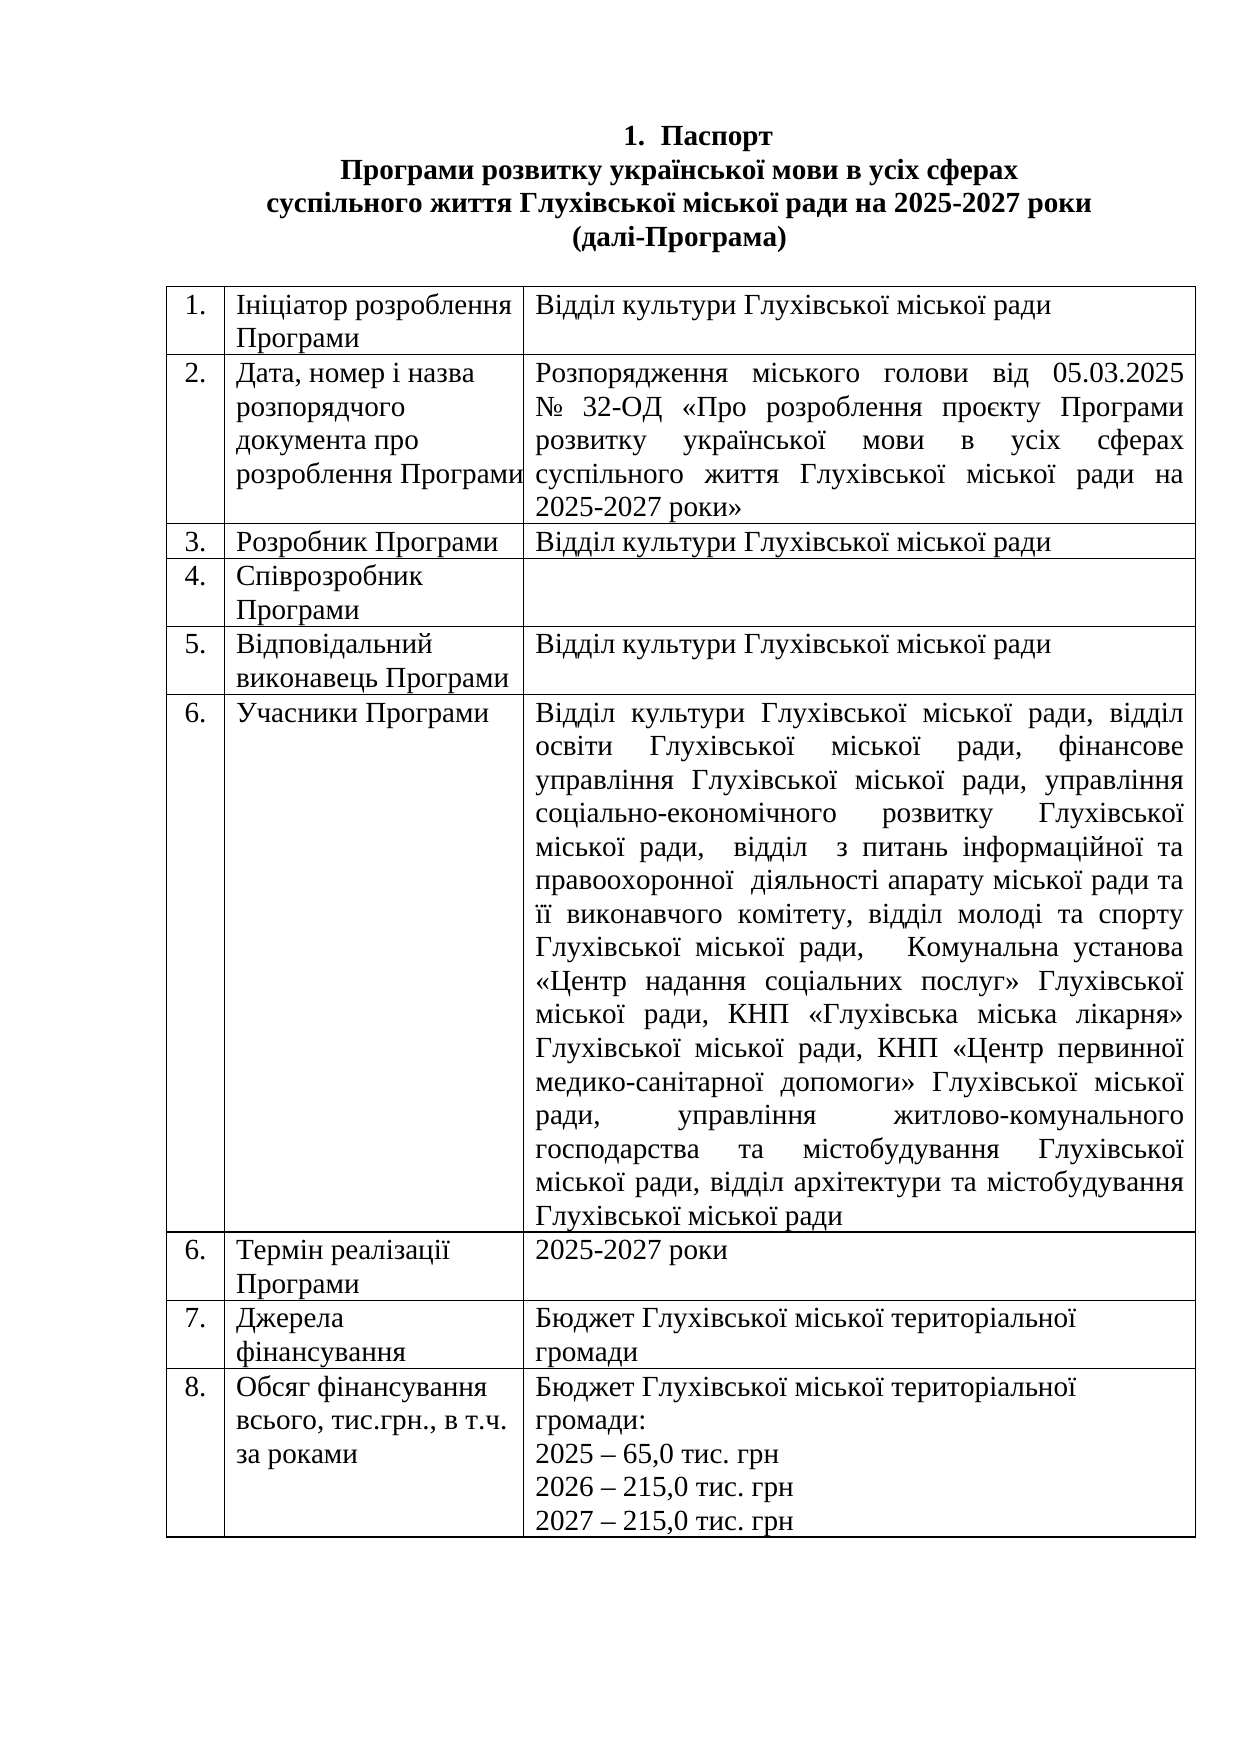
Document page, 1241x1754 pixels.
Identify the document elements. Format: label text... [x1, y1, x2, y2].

text (далі-Програма) [177, 219, 1181, 252]
table_header 1. [167, 287, 224, 354]
table_cell 4. [167, 559, 224, 626]
table_header Відділ культури Глухівської міської ради [524, 287, 1195, 354]
table_cell 3. [167, 524, 224, 557]
table_cell 6. [167, 695, 224, 1231]
table_cell Джерела фінансування [225, 1301, 523, 1368]
table_cell 2025-2027 роки [524, 1233, 1195, 1299]
table_cell Дата, номер і назва розпорядчого документа про розроблення Програми [225, 355, 523, 523]
table_cell 6. [167, 1233, 224, 1299]
table_cell Розпорядження міського голови від 05.03.2025 № 32-ОД «Про розроблення проєкту Програми розвитку української мови в усіх сферах суспільного життя Глухівської міської ради на 2025-2027 роки» [524, 355, 1195, 523]
table_cell Термін реалізації Програми [225, 1233, 523, 1299]
table_cell Відділ культури Глухівської міської ради [524, 627, 1195, 694]
table_cell Розробник Програми [225, 524, 523, 557]
list Паспорт [215, 118, 1181, 152]
table_cell Бюджет Глухівської міської територіальної громади [524, 1301, 1195, 1368]
table_cell 2. [167, 355, 224, 523]
table_cell Учасники Програми [225, 695, 523, 1231]
table_cell Обсяг фінансування всього, тис.грн., в т.ч. за роками [225, 1369, 523, 1536]
table_cell 7. [167, 1301, 224, 1368]
table_cell Бюджет Глухівської міської територіальної громади: 2025 – 65,0 тис. грн 2026 – 215,0 тис. грн 2027 – 215,0 тис. грн [524, 1369, 1195, 1536]
table_header Ініціатор розроблення Програми [225, 287, 523, 354]
table_cell [524, 559, 1195, 626]
table_cell 5. [167, 627, 224, 694]
table_cell Співрозробник Програми [225, 559, 523, 626]
table_cell Відділ культури Глухівської міської ради [524, 524, 1195, 557]
text Програми розвитку української мови в усіх сферах [177, 152, 1181, 185]
table_cell Відділ культури Глухівської міської ради, відділ освіти Глухівської міської ради, фінансове управління Глухівської міської ради, управління соціально-економічного розвитку Глухівської міської ради, відділ з питань інформаційної та правоохоронної діяльності апарату міської ради та її виконавчого комітету, відділ молоді та спорту Глухівської міської ради, Комунальна установа «Центр надання соціальних послуг» Глухівської міської ради, КНП «Глухівська міська лікарня» Глухівської міської ради, КНП «Центр первинної медико-санітарної допомоги» Глухівської міської ради, управління житлово-комунального господарства та містобудування Глухівської міської ради, відділ архітектури та містобудування Глухівської міської ради [524, 695, 1195, 1231]
table_cell Відповідальний виконавець Програми [225, 627, 523, 694]
table_cell 8. [167, 1369, 224, 1536]
text суспільного життя Глухівської міської ради на 2025-2027 роки [177, 185, 1181, 219]
